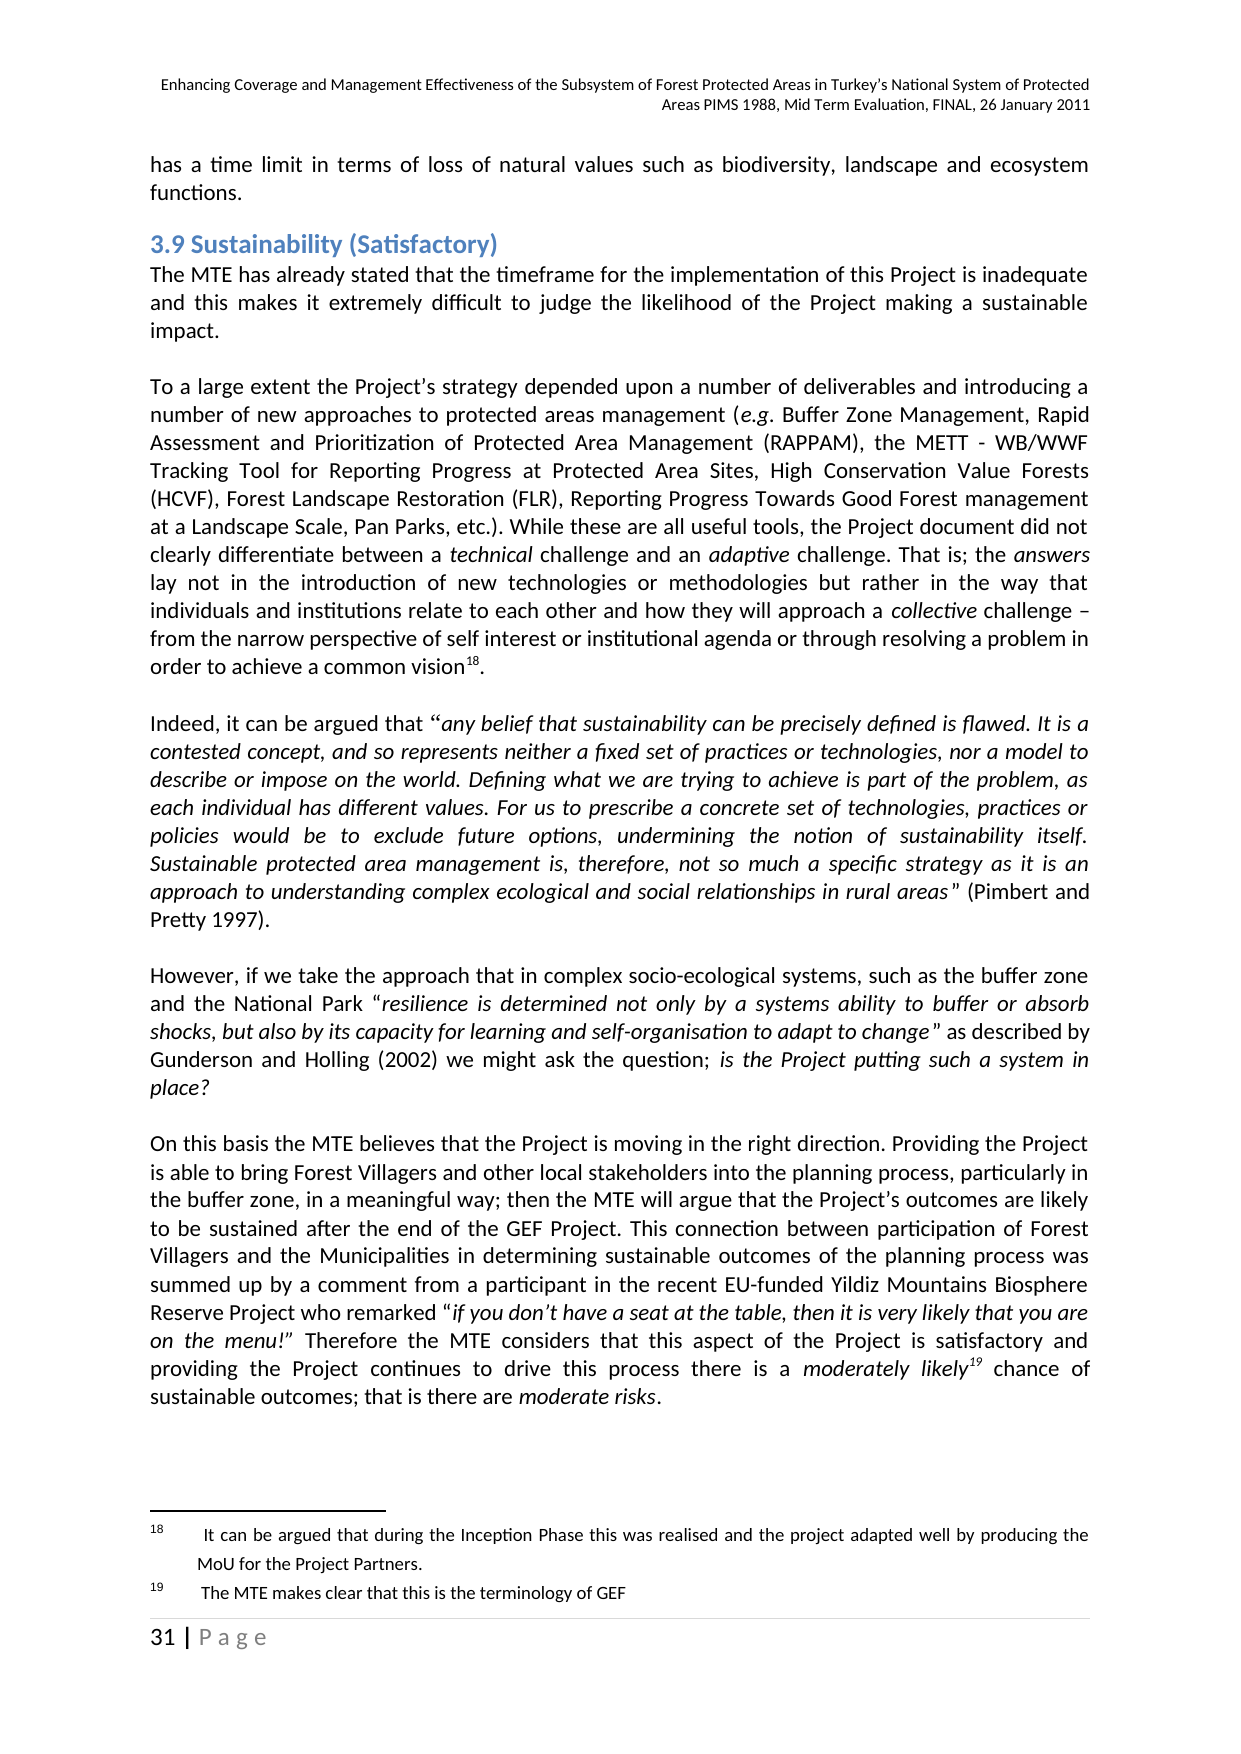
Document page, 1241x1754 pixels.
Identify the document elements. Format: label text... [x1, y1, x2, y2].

text However, if we take the approach that in complex socio-ecological systems, such as the buffer zone and the National Park “resilience is determined not only by a systems ability to buffer or absorb shocks, but also by its capacity for learning and self-organisation to adapt to change” as described by Gunderson and Holling (2002) we might ask the question; is the Project putting such a system in place? [150, 961, 1090, 1102]
text To a large extent the Project’s strategy depended upon a number of deliverables and introducing a number of new approaches to protected areas management (e.g. Buffer Zone Management, Rapid Assessment and Prioritization of Protected Area Management (RAPPAM), the METT - WB/WWF Tracking Tool for Reporting Progress at Protected Area Sites, High Conservation Value Forests (HCVF), Forest Landscape Restoration (FLR), Reporting Progress Towards Good Forest management at a Landscape Scale, Pan Parks, etc.). While these are all useful tools, the Project document did not clearly differentiate between a technical challenge and an adaptive challenge. That is; the answers lay not in the introduction of new technologies or methodologies but rather in the way that individuals and institutions relate to each other and how they will approach a collective challenge – from the narrow perspective of self interest or institutional agenda or through resolving a problem in order to achieve a common vision. [150, 372, 1090, 680]
text Indeed, it can be argued that “any belief that sustainability can be precisely defined is flawed. It is a contested concept, and so represents neither a fixed set of practices or technologies, nor a model to describe or impose on the world. Defining what we are trying to achieve is part of the problem, as each individual has different values. For us to prescribe a concrete set of technologies, practices or policies would be to exclude future options, undermining the notion of sustainability itself. Sustainable protected area management is, therefore, not so much a specific strategy as it is an approach to understanding complex ecological and social relationships in rural areas” (Pimbert and Pretty 1997). [150, 708, 1090, 933]
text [150, 150, 1090, 206]
text On this basis the MTE believes that the Project is moving in the right direction. Providing the Project is able to bring Forest Villagers and other local stakeholders into the planning process, particularly in the buffer zone, in a meaningful way; then the MTE will argue that the Project’s outcomes are likely to be sustained after the end of the GEF Project. This connection between participation of Forest Villagers and the Municipalities in determining sustainable outcomes of the planning process was summed up by a comment from a participant in the recent EU-funded Yildiz Mountains Biosphere Reserve Project who remarked “if you don’t have a seat at the table, then it is very likely that you are on the menu!” Therefore the MTE considers that this aspect of the Project is satisfactory and providing the Project continues to drive this process there is a moderately likely chance of sustainable outcomes; that is there are moderate risks. [150, 1129, 1090, 1410]
subtitle 3.9 Sustainability (Satisfactory) [150, 227, 1090, 260]
text The MTE has already stated that the timeframe for the implementation of this Project is inadequate and this makes it extremely difficult to judge the likelihood of the Project making a sustainable impact. [150, 260, 1090, 344]
